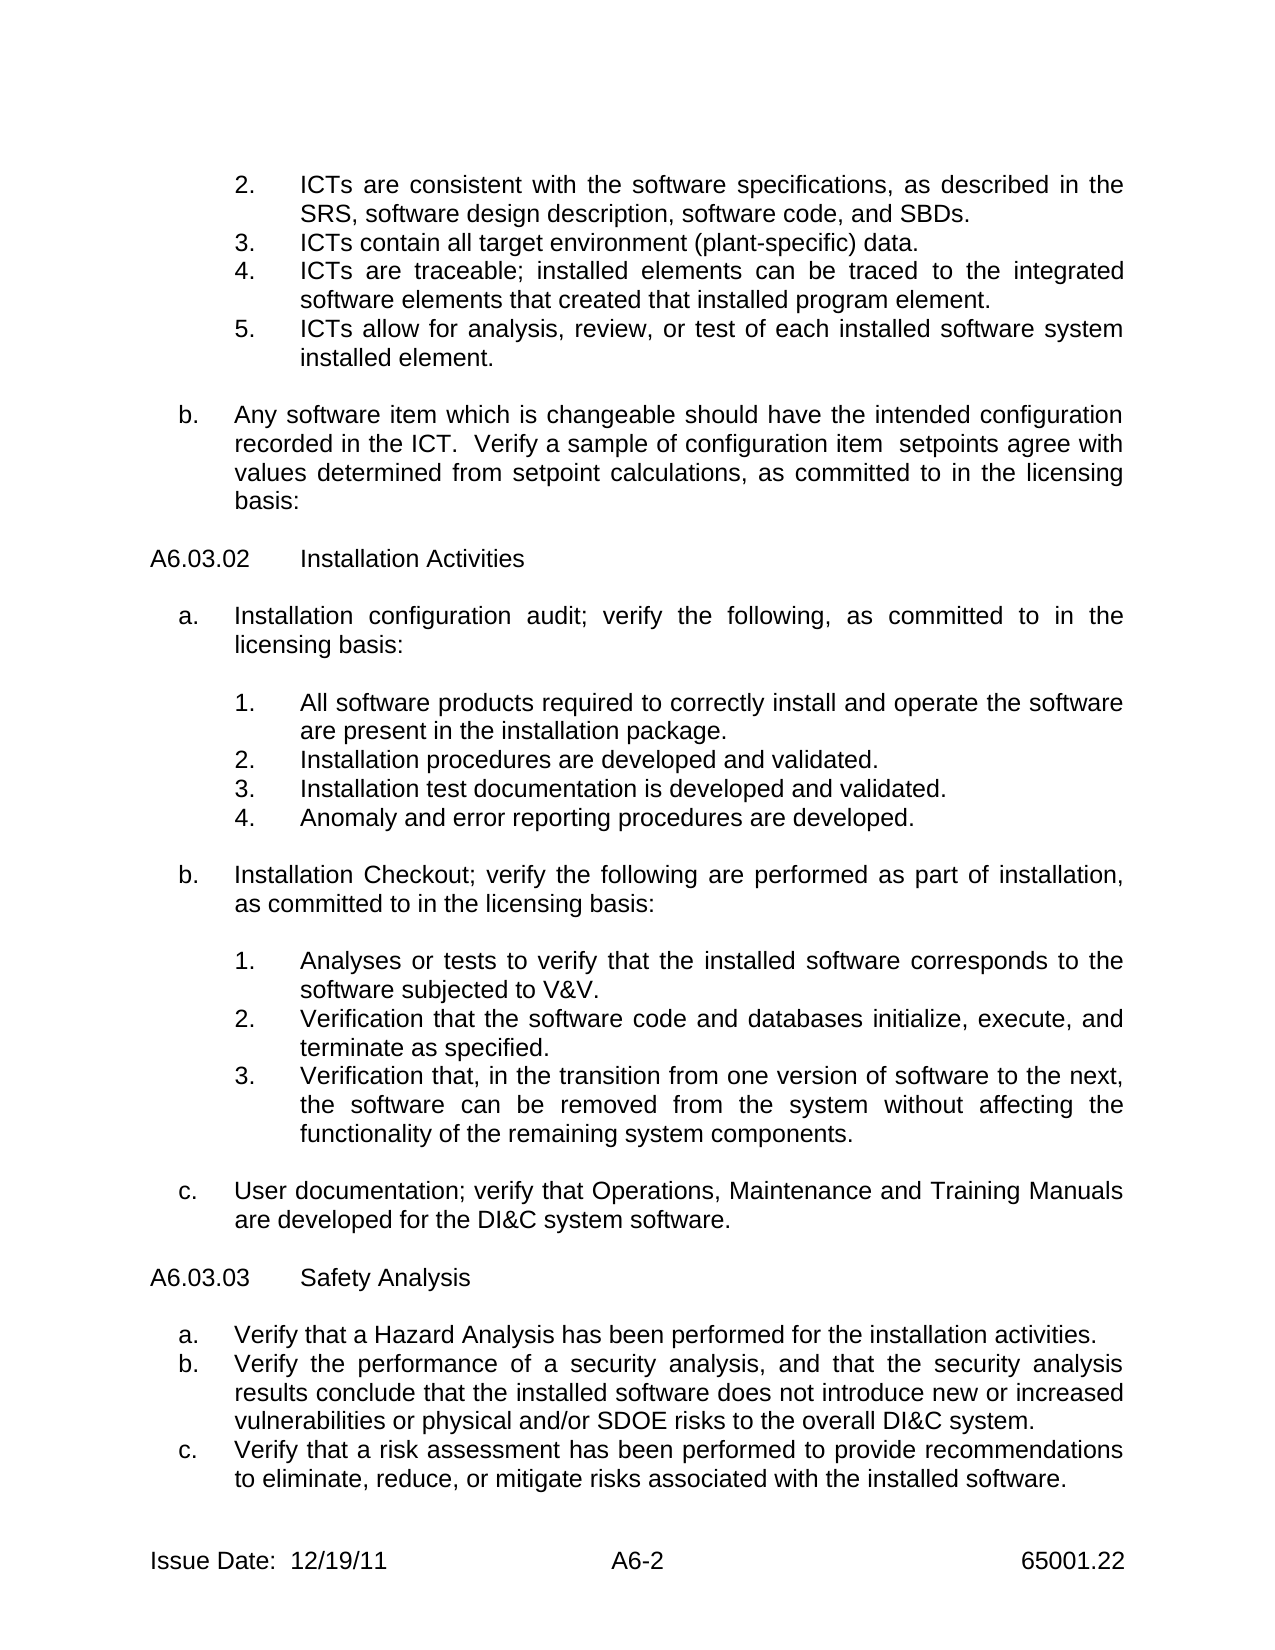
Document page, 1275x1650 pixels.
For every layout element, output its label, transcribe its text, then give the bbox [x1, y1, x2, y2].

list Installation test documentation is developed and validated. [234, 774, 1125, 802]
list Analyses or tests to verify that the installed software corresponds to the software subjected to V&V. [234, 946, 1125, 1004]
list User documentation; verify that Operations, Maintenance and Training Manuals are developed for the DI&C system software. [178, 1176, 1125, 1234]
list Any software item which is changeable should have the intended configuration recorded in the ICT. Verify a sample of configuration item setpoints agree with values determined from setpoint calculations, as committed to in the licensing basis: [178, 400, 1125, 515]
list Installation Checkout; verify the following are performed as part of installation, as committed to in the licensing basis: [178, 860, 1125, 917]
text A6.03.02 Installation Activities [150, 544, 1125, 572]
list Installation procedures are developed and validated. [234, 745, 1125, 774]
list Verify that a Hazard Analysis has been performed for the installation activities. [178, 1320, 1125, 1349]
list ICTs are consistent with the software specifications, as described in the SRS, software design description, software code, and SBDs. [234, 170, 1125, 227]
list ICTs contain all target environment (plant-specific) data. [234, 227, 1125, 256]
list ICTs are traceable; installed elements can be traced to the integrated software elements that created that installed program element. [234, 256, 1125, 314]
list Verification that the software code and databases initialize, execute, and terminate as specified. [234, 1004, 1125, 1061]
list Installation configuration audit; verify the following, as committed to in the licensing basis: [178, 601, 1125, 659]
list Verification that, in the transition from one version of software to the next, the software can be removed from the system without affecting the functionality of the remaining system components. [234, 1061, 1125, 1147]
list All software products required to correctly install and operate the software are present in the installation package. [234, 687, 1125, 745]
text A6.03.03 Safety Analysis [150, 1262, 1125, 1291]
list ICTs allow for analysis, review, or test of each installed software system installed element. [234, 314, 1125, 371]
list Anomaly and error reporting procedures are developed. [234, 802, 1125, 831]
list Verify that a risk assessment has been performed to provide recommendations to eliminate, reduce, or mitigate risks associated with the installed software. [178, 1435, 1125, 1492]
list Verify the performance of a security analysis, and that the security analysis results conclude that the installed software does not introduce new or increased vulnerabilities or physical and/or SDOE risks to the overall DI&C system. [178, 1349, 1125, 1435]
